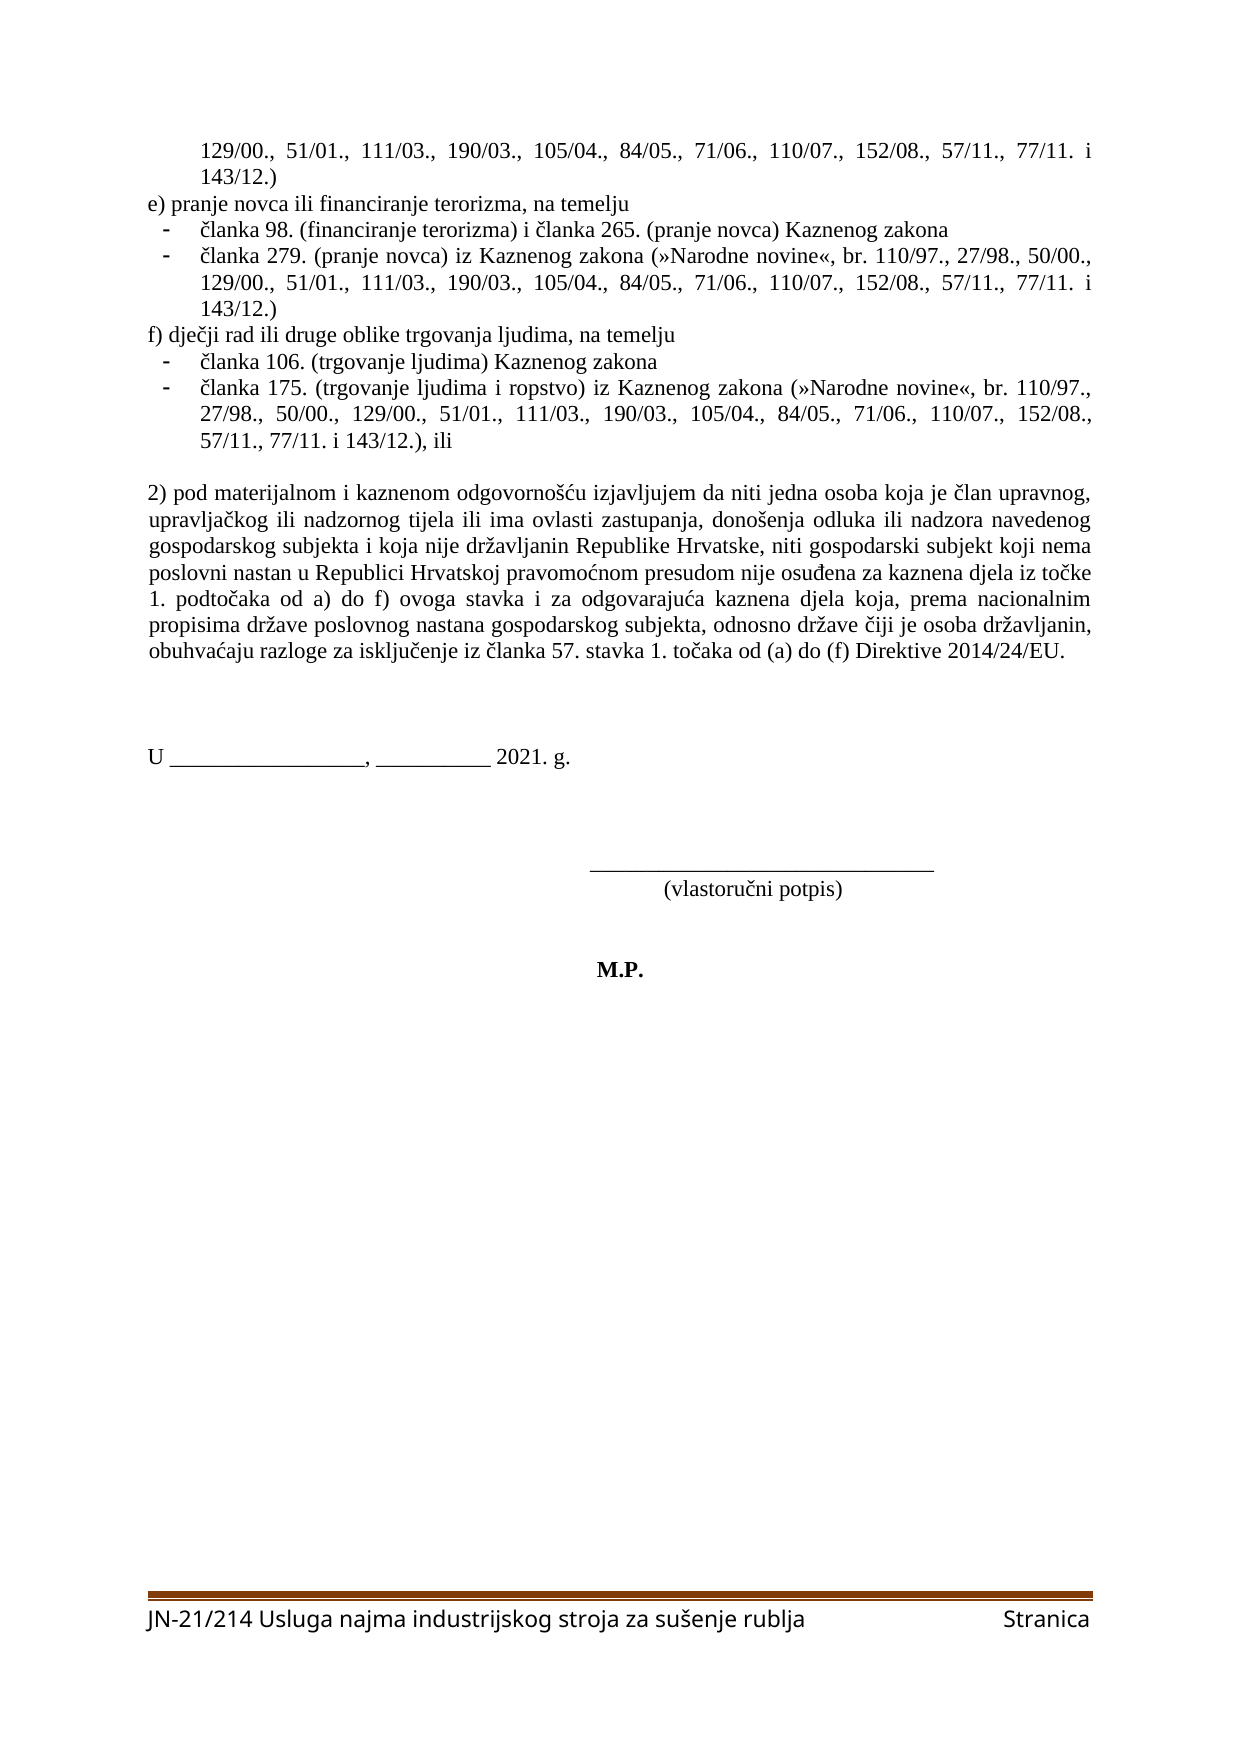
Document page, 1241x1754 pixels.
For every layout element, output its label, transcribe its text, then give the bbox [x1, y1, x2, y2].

list članka 106. (trgovanje ljudima) Kaznenog zakona [162, 348, 1093, 374]
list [162, 137, 1093, 189]
text 2) pod materijalnom i kaznenom odgovornošću izjavljujem da niti jedna osoba koja je član upravnog, upravljačkog ili nadzornog tijela ili ima ovlasti zastupanja, donošenja odluka ili nadzora navedenog gospodarskog subjekta i koja nije državljanin Republike Hrvatske, niti gospodarski subjekt koji nema poslovni nastan u Republici Hrvatskoj pravomoćnom presudom nije osuđena za kaznena djela iz točke 1. podtočaka od a) do f) ovoga stavka i za odgovarajuća kaznena djela koja, prema nacionalnim propisima države poslovnog nastana gospodarskog subjekta, odnosno države čiji je osoba državljanin, obuhvaćaju razloge za isključenje iz članka 57. stavka 1. točaka od (a) do (f) Direktive 2014/24/EU. [147, 479, 1093, 664]
text M.P. [147, 956, 1093, 982]
text f) dječji rad ili druge oblike trgovanja ljudima, na temelju [147, 321, 1093, 348]
list članka 98. (financiranje terorizma) i članka 265. (pranje novca) Kaznenog zakona [162, 216, 1093, 242]
list članka 279. (pranje novca) iz Kaznenog zakona (»Narodne novine«, br. 110/97., 27/98., 50/00., 129/00., 51/01., 111/03., 190/03., 105/04., 84/05., 71/06., 110/07., 152/08., 57/11., 77/11. i 143/12.) [162, 242, 1093, 321]
text (vlastoručni potpis) [147, 875, 1093, 901]
text ______________________________ [147, 848, 1093, 875]
list članka 175. (trgovanje ljudima i ropstvo) iz Kaznenog zakona (»Narodne novine«, br. 110/97., 27/98., 50/00., 129/00., 51/01., 111/03., 190/03., 105/04., 84/05., 71/06., 110/07., 152/08., 57/11., 77/11. i 143/12.), ili [162, 374, 1093, 453]
text U _________________, __________ 2021. g. [147, 743, 1093, 769]
text e) pranje novca ili financiranje terorizma, na temelju [147, 189, 1093, 216]
